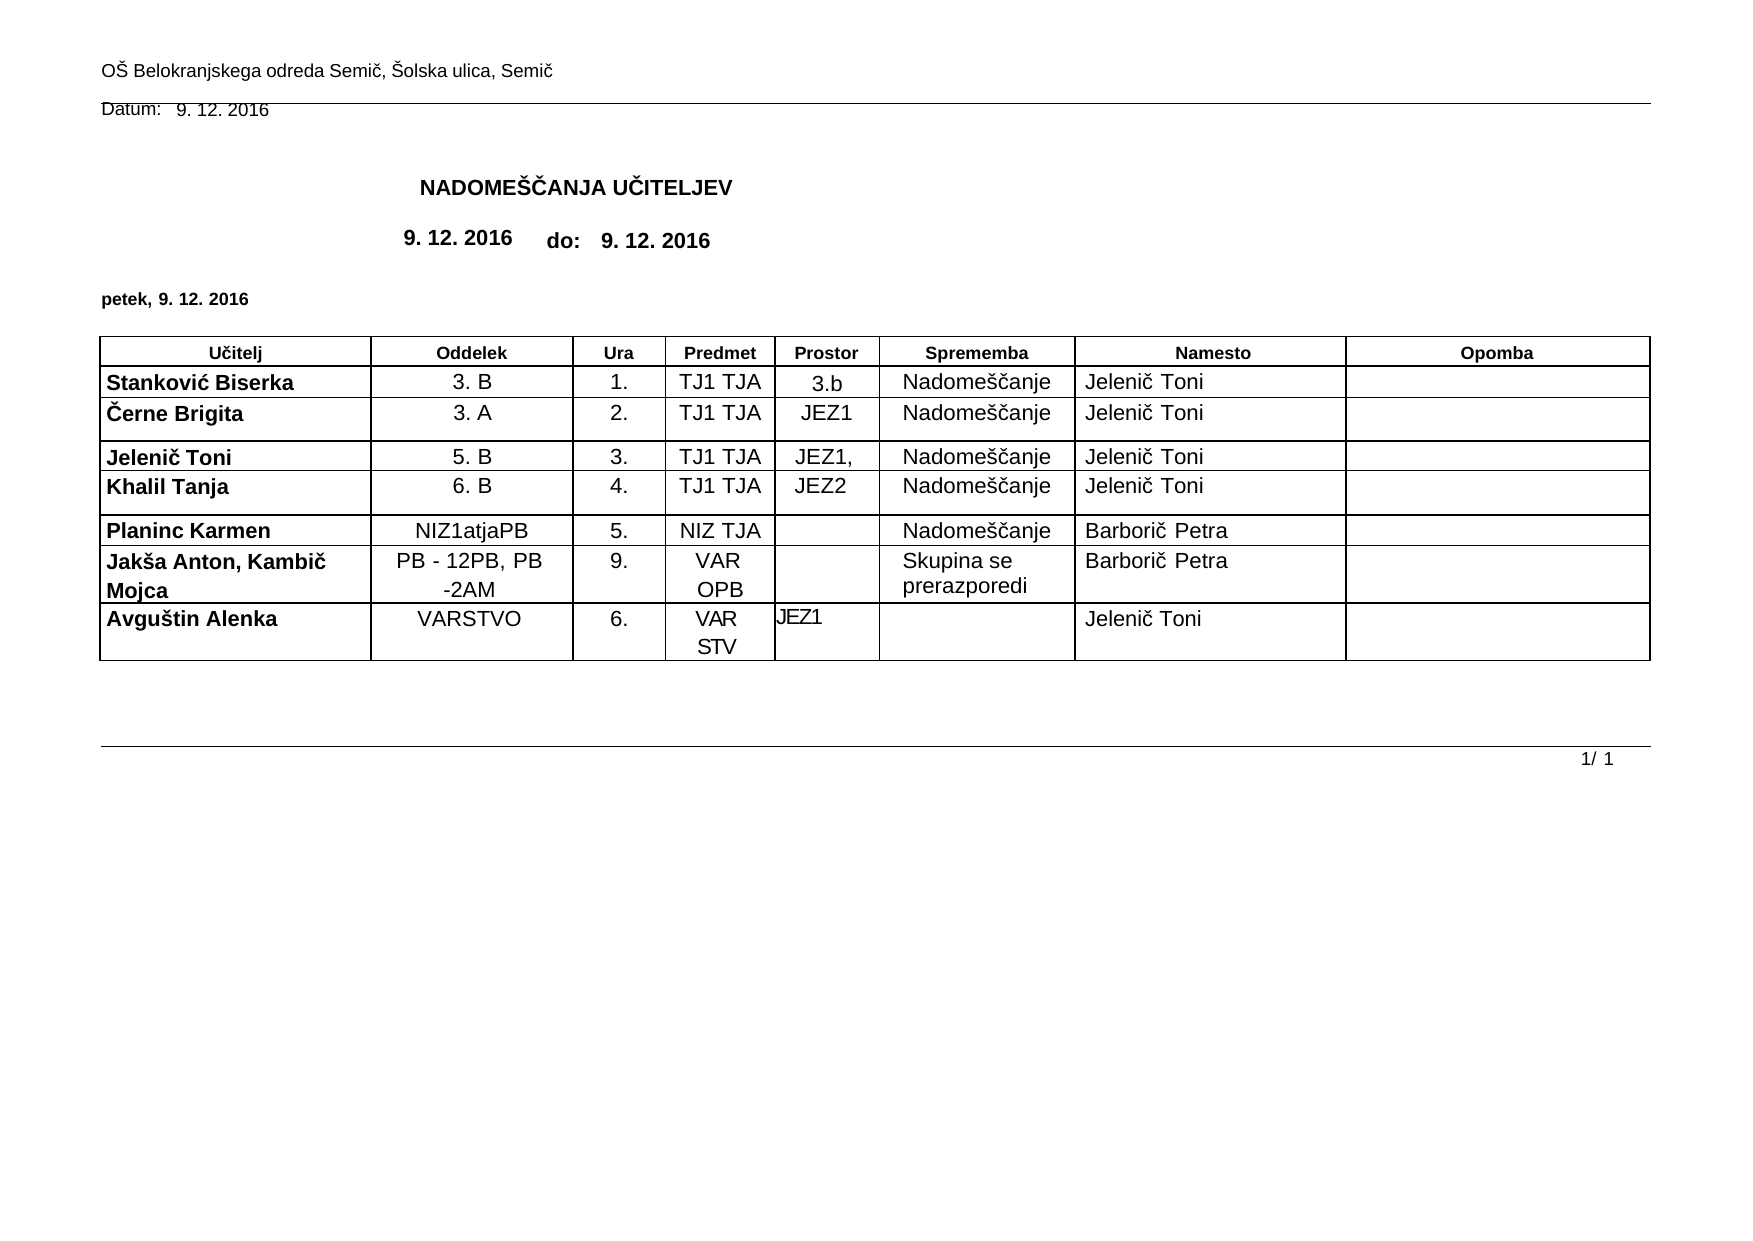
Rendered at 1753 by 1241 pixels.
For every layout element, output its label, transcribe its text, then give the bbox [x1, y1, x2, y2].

table_header Predmet [666, 337, 774, 365]
table_cell JEZ2 [776, 471, 879, 514]
text OŠ Belokranjskega odreda Semič, Šolska ulica, Semič [101, 60, 1664, 81]
table_cell [1347, 516, 1649, 545]
table_cell Nadomeščanje [880, 398, 1074, 440]
table_cell VARSTVO [372, 604, 572, 660]
table_cell 4. [574, 471, 665, 514]
table_cell Jelenič Toni [1076, 471, 1345, 514]
table_cell Khalil Tanja [101, 471, 370, 514]
table_cell [1347, 546, 1649, 602]
table_header Prostor [776, 337, 879, 365]
table_cell NIZ TJA [666, 516, 774, 545]
text do: [546, 228, 588, 253]
table_cell VAR OPB [666, 546, 774, 602]
table_cell Černe Brigita [101, 398, 370, 440]
table_cell 3. B [372, 367, 572, 397]
table_cell Barborič Petra [1076, 516, 1345, 545]
table_cell Skupina se prerazporedi [880, 546, 1074, 602]
table_header Učitelj [101, 337, 370, 365]
table_cell [1347, 471, 1649, 514]
table_header Ura [574, 337, 665, 365]
table_cell PB - 12PB, PB -2AM [372, 546, 572, 602]
text NADOMEŠČANJA UČITELJEV [419, 174, 1664, 199]
table_cell 6. B [372, 471, 572, 514]
table_cell 3.b [776, 367, 879, 397]
table_cell VARSTVO [666, 604, 774, 660]
table_cell TJ1 TJA [666, 471, 774, 514]
table_header Namesto [1076, 337, 1345, 365]
table_cell [880, 604, 1074, 660]
table_cell Planinc Karmen [101, 516, 370, 545]
table_cell 9. [574, 546, 665, 602]
table_cell TJ1 TJA [666, 442, 774, 469]
table_cell [776, 516, 879, 545]
table_cell [1347, 442, 1649, 469]
table_cell Jelenič Toni [1076, 604, 1345, 660]
table_cell TJ1 TJA [666, 398, 774, 440]
table_cell Jelenič Toni [101, 442, 370, 469]
table_cell Jelenič Toni [1076, 367, 1345, 397]
text Datum: [101, 97, 168, 118]
table_header Opomba [1347, 337, 1649, 365]
table_cell Jelenič Toni [1076, 442, 1345, 469]
table_cell NIZ1atjaPB [372, 516, 572, 545]
table_cell [1347, 398, 1649, 440]
table_cell [1347, 367, 1649, 397]
table_cell [776, 546, 879, 602]
table_cell [1347, 604, 1649, 660]
text 1/ 1 [89, 747, 1613, 769]
table_cell Avguštin Alenka [101, 604, 370, 660]
table_cell Jakša Anton, Kambič Mojca [101, 546, 370, 602]
table_cell 3. A [372, 398, 572, 440]
table_cell 1. [574, 367, 665, 397]
table_cell TJ1 TJA [666, 367, 774, 397]
table_cell Nadomeščanje [880, 367, 1074, 397]
table_cell 5. B [372, 442, 572, 469]
table_cell Stanković Biserka [101, 367, 370, 397]
table_cell JEZ1 [776, 398, 879, 440]
table_header Sprememba [880, 337, 1074, 365]
table_cell 5. [574, 516, 665, 545]
table_cell 2. [574, 398, 665, 440]
table_cell JEZ1 [776, 604, 879, 660]
text 9. 12. 2016 [601, 228, 1664, 253]
table_cell Barborič Petra [1076, 546, 1345, 602]
text 9. 12. 2016 [89, 224, 512, 249]
table_cell Jelenič Toni [1076, 398, 1345, 440]
table_cell 3. [574, 442, 665, 469]
table_cell Nadomeščanje [880, 471, 1074, 514]
text 9. 12. 2016 [176, 98, 1664, 119]
table_cell Nadomeščanje [880, 442, 1074, 469]
table_cell Nadomeščanje [880, 516, 1074, 545]
table_header Oddelek [372, 337, 572, 365]
table_cell JEZ1, 5.B [776, 442, 879, 469]
table_cell 6. [574, 604, 665, 660]
text petek, 9. 12. 2016 [101, 288, 1664, 308]
